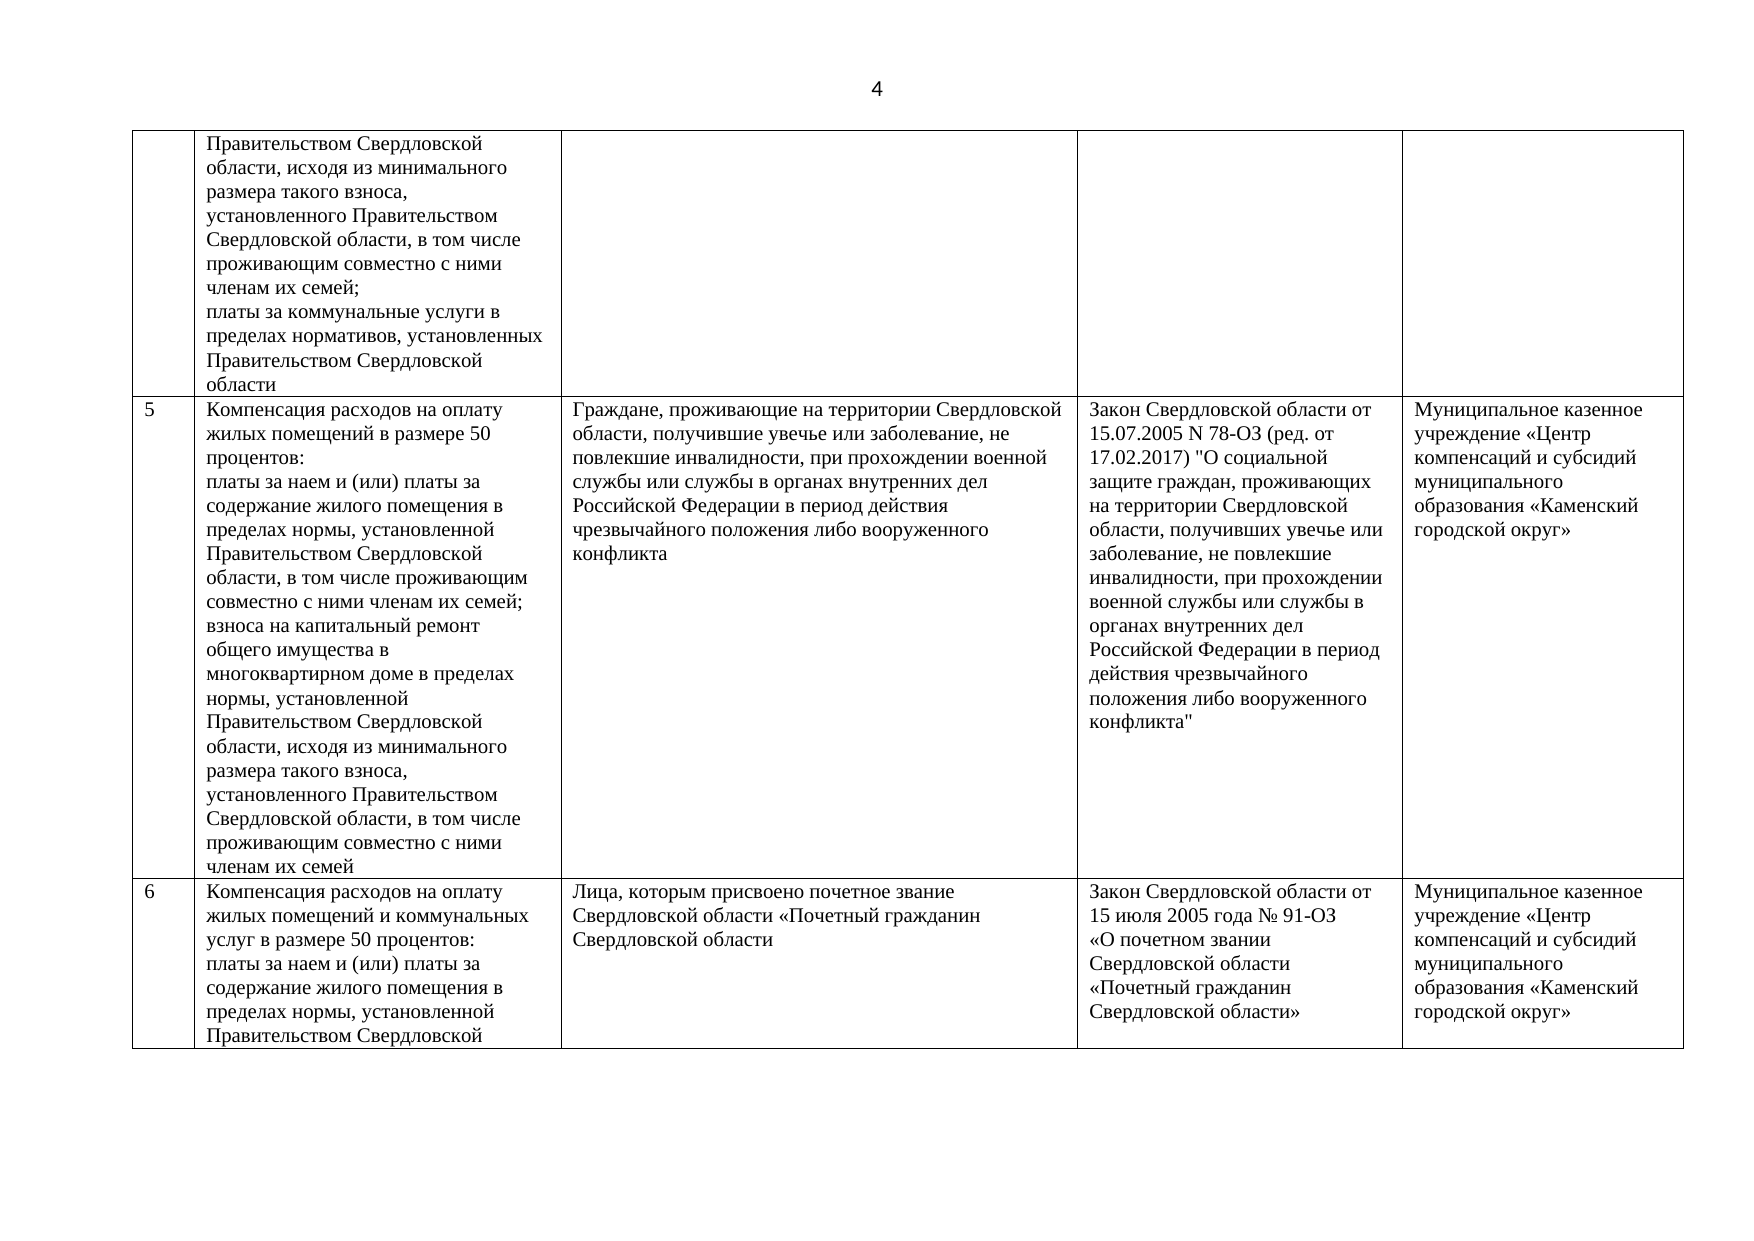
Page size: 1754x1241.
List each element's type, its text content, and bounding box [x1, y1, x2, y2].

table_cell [562, 879, 1077, 1047]
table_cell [1078, 879, 1402, 1047]
table_cell 4 [133, 131, 194, 396]
table_cell Закон Свердловской области от 15.07.2005 N 78-ОЗ (ред. от 17.02.2017) "О социальной защите граждан, проживающих на территории Свердловской области, получивших увечье или заболевание, не повлекшие инвалидности, при прохождении военной службы или службы в органах внутренних дел Российской Федерации в период действия чрезвычайного положения либо вооруженного конфликта" [1078, 397, 1402, 878]
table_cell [195, 131, 561, 396]
table_cell 6 [133, 879, 194, 1047]
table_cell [1403, 131, 1683, 396]
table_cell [1078, 131, 1402, 396]
table_cell Компенсация расходов на оплату жилых помещений в размере 50 процентов: платы за наем и (или) платы за содержание жилого помещения в пределах нормы, установленной Правительством Свердловской области, в том числе проживающим совместно с ними членам их семей; взноса на капитальный ремонт общего имущества в многоквартирном доме в пределах нормы, установленной Правительством Свердловской области, исходя из минимального размера такого взноса, установленного Правительством Свердловской области, в том числе проживающим совместно с ними членам их семей [195, 397, 561, 878]
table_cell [1403, 879, 1683, 1047]
table_cell Граждане, проживающие на территории Свердловской области, получившие увечье или заболевание, не повлекшие инвалидности, при прохождении военной службы или службы в органах внутренних дел Российской Федерации в период действия чрезвычайного положения либо вооруженного конфликта [562, 397, 1077, 878]
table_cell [195, 879, 561, 1047]
table_cell 5 [133, 397, 194, 878]
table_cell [562, 131, 1077, 396]
table_cell Муниципальное казенное учреждение «Центр компенсаций и субсидий муниципального образования «Каменский городской округ» [1403, 397, 1683, 878]
